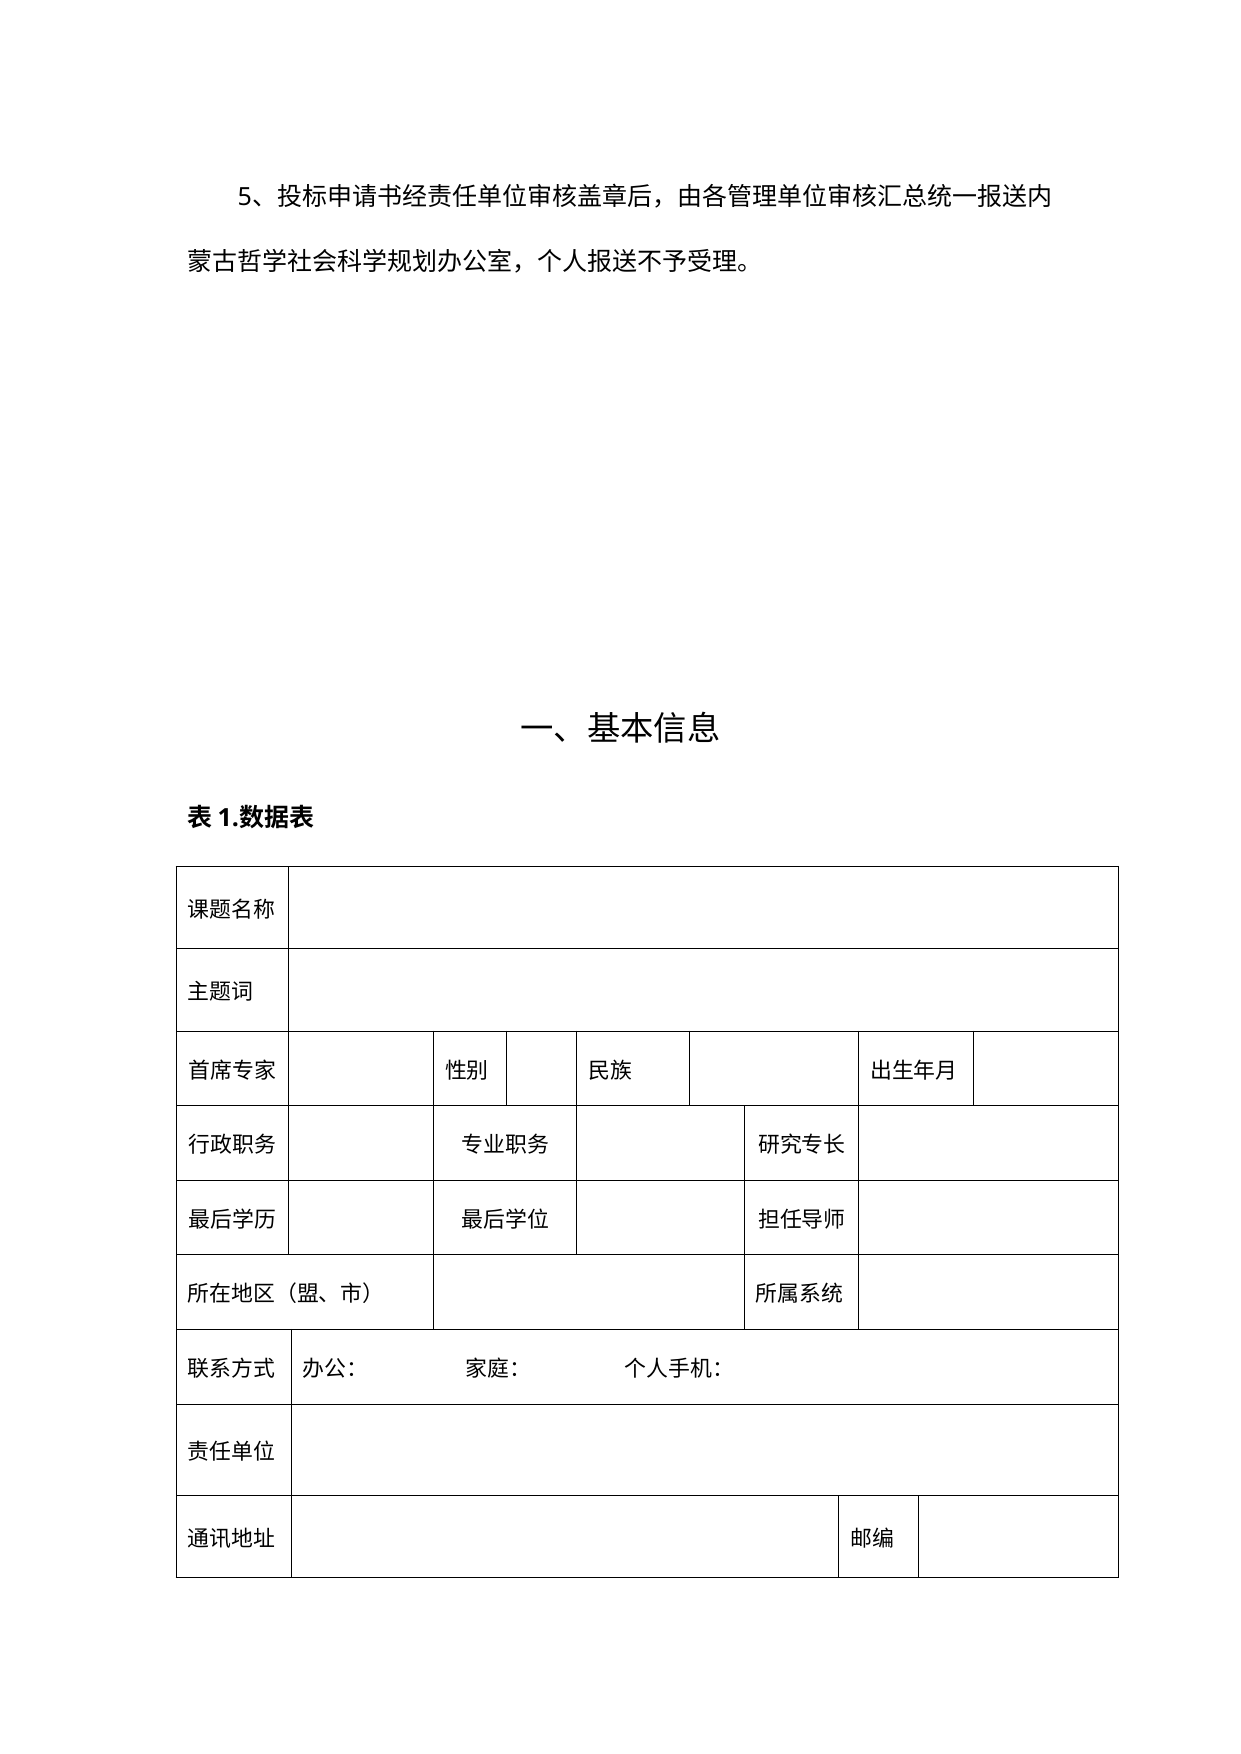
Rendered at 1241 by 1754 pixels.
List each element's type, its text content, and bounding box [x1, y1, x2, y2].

table_cell 邮编 [839, 1496, 918, 1577]
table_cell [577, 1106, 744, 1180]
table_cell 通讯地址 [177, 1496, 291, 1577]
text 表1.数据表 [187, 783, 1053, 848]
table_cell 研究专长 [745, 1106, 858, 1180]
table_cell 首席专家 [177, 1032, 288, 1105]
table_cell 办公： 家庭： 个人手机： [292, 1330, 1118, 1403]
table_cell [859, 1255, 1118, 1329]
table_cell [974, 1032, 1118, 1105]
table_cell 民族 [577, 1032, 689, 1105]
table_cell 责任单位 [177, 1405, 291, 1495]
table_cell [292, 1496, 838, 1577]
table_cell [289, 1106, 433, 1180]
table_header [289, 867, 1118, 948]
table_cell 行政职务 [177, 1106, 288, 1180]
table_cell 性别 [434, 1032, 506, 1105]
table_cell 担任导师 [745, 1181, 858, 1254]
table_cell [434, 1255, 744, 1329]
table_cell 最后学历 [177, 1181, 288, 1254]
table_cell 最后学位 [434, 1181, 576, 1254]
table_cell [859, 1106, 1118, 1180]
table_cell 所在地区（盟、市） [177, 1255, 433, 1329]
table_cell [289, 1032, 433, 1105]
table_cell [289, 949, 1118, 1031]
table_cell [289, 1181, 433, 1254]
table_cell 专业职务 [434, 1106, 576, 1180]
table_cell [690, 1032, 858, 1105]
table_cell 所属系统 [745, 1255, 858, 1329]
text 一、基本信息 [187, 694, 1053, 759]
text 5、投标申请书经责任单位审核盖章后，由各管理单位审核汇总统一报送内蒙古哲学社会科学规划办公室，个人报送不予受理。 [187, 162, 1053, 292]
table_cell [919, 1496, 1118, 1577]
table_header 课题名称 [177, 867, 288, 948]
table_cell [859, 1181, 1118, 1254]
table_cell [577, 1181, 744, 1254]
table_cell 出生年月 [859, 1032, 973, 1105]
table_cell [292, 1405, 1118, 1495]
table_cell [507, 1032, 576, 1105]
table_cell 主题词 [177, 949, 288, 1031]
table_cell 联系方式 [177, 1330, 291, 1403]
